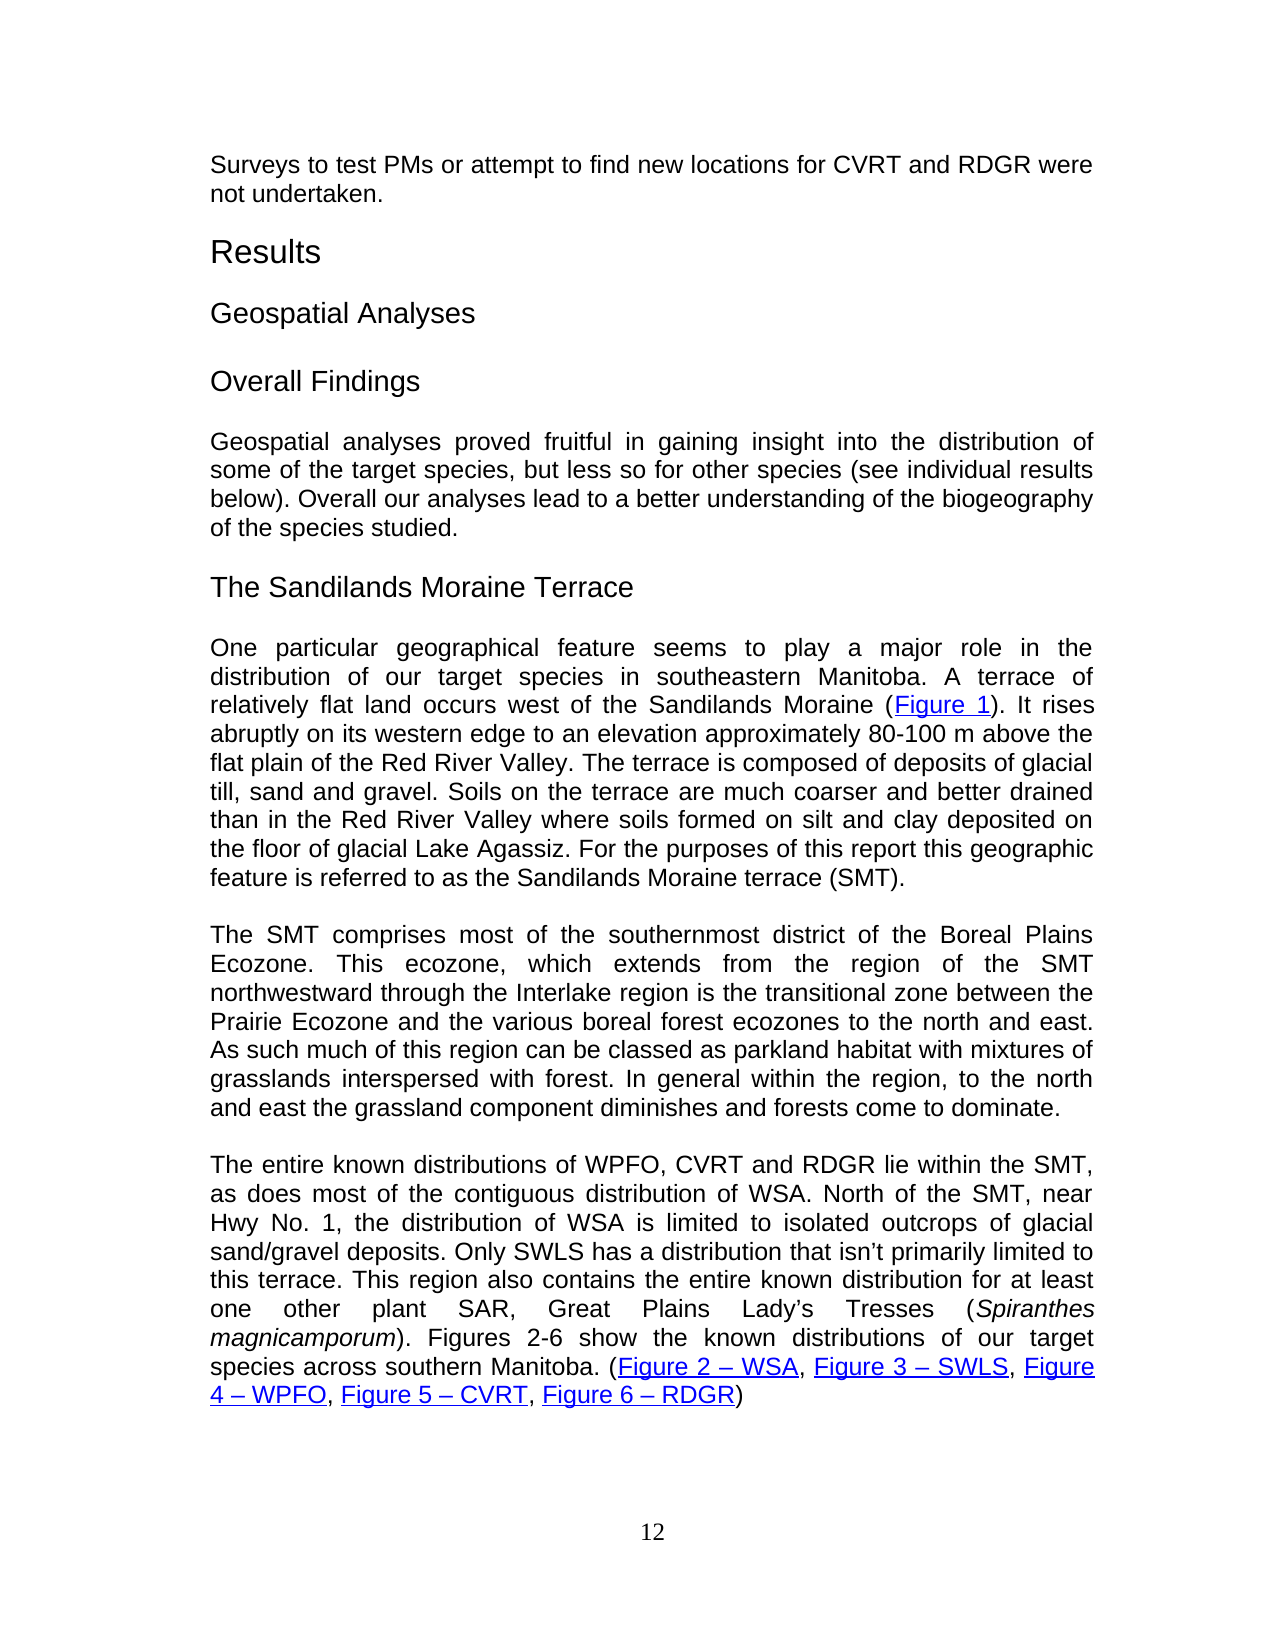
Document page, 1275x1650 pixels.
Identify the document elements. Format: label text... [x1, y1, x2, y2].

text Geospatial analyses proved fruitful in gaining insight into the distribution of some of the target species, but less so for other species (see individual results below). Overall our analyses lead to a better understanding of the biogeography of the species studied. [210, 427, 1095, 542]
subtitle Results [210, 232, 1095, 271]
text The SMT comprises most of the southernmost district of the Boreal Plains Ecozone. This ecozone, which extends from the region of the SMT northwestward through the Interlake region is the transitional zone between the Prairie Ecozone and the various boreal forest ecozones to the north and east. As such much of this region can be classed as parkland habitat with mixtures of grasslands interspersed with forest. In general within the region, to the north and east the grassland component diminishes and forests come to dominate. [210, 920, 1095, 1122]
text The Sandilands Moraine Terrace [210, 571, 1095, 604]
text Overall Findings [210, 364, 1095, 398]
text The entire known distributions of WPFO, CVRT and RDGR lie within the SMT, as does most of the contiguous distribution of WSA. North of the SMT, near Hwy No. 1, the distribution of WSA is limited to isolated outcrops of glacial sand/gravel deposits. Only SWLS has a distribution that isn’t primarily limited to this terrace. This region also contains the entire known distribution for at least one other plant SAR, Great Plains Lady’s Tresses (Spiranthes magnicamporum). Figures 2-6 show the known distributions of our target species across southern Manitoba. (Figure 2 – WSA, Figure 3 – SWLS, Figure 4 – WPFO, Figure 5 – CVRT, Figure 6 – RDGR) [210, 1150, 1095, 1409]
text Surveys to test PMs or attempt to find new locations for CVRT and RDGR were not undertaken. [210, 150, 1095, 207]
subtitle Geospatial Analyses [210, 296, 1095, 329]
text One particular geographical feature seems to play a major role in the distribution of our target species in southeastern Manitoba. A terrace of relatively flat land occurs west of the Sandilands Moraine (Figure 1). It rises abruptly on its western edge to an elevation approximately 80-100 m above the flat plain of the Red River Valley. The terrace is composed of deposits of glacial till, sand and gravel. Soils on the terrace are much coarser and better drained than in the Red River Valley where soils formed on silt and clay deposited on the floor of glacial Lake Agassiz. For the purposes of this report this geographic feature is referred to as the Sandilands Moraine terrace (SMT). [210, 633, 1095, 892]
